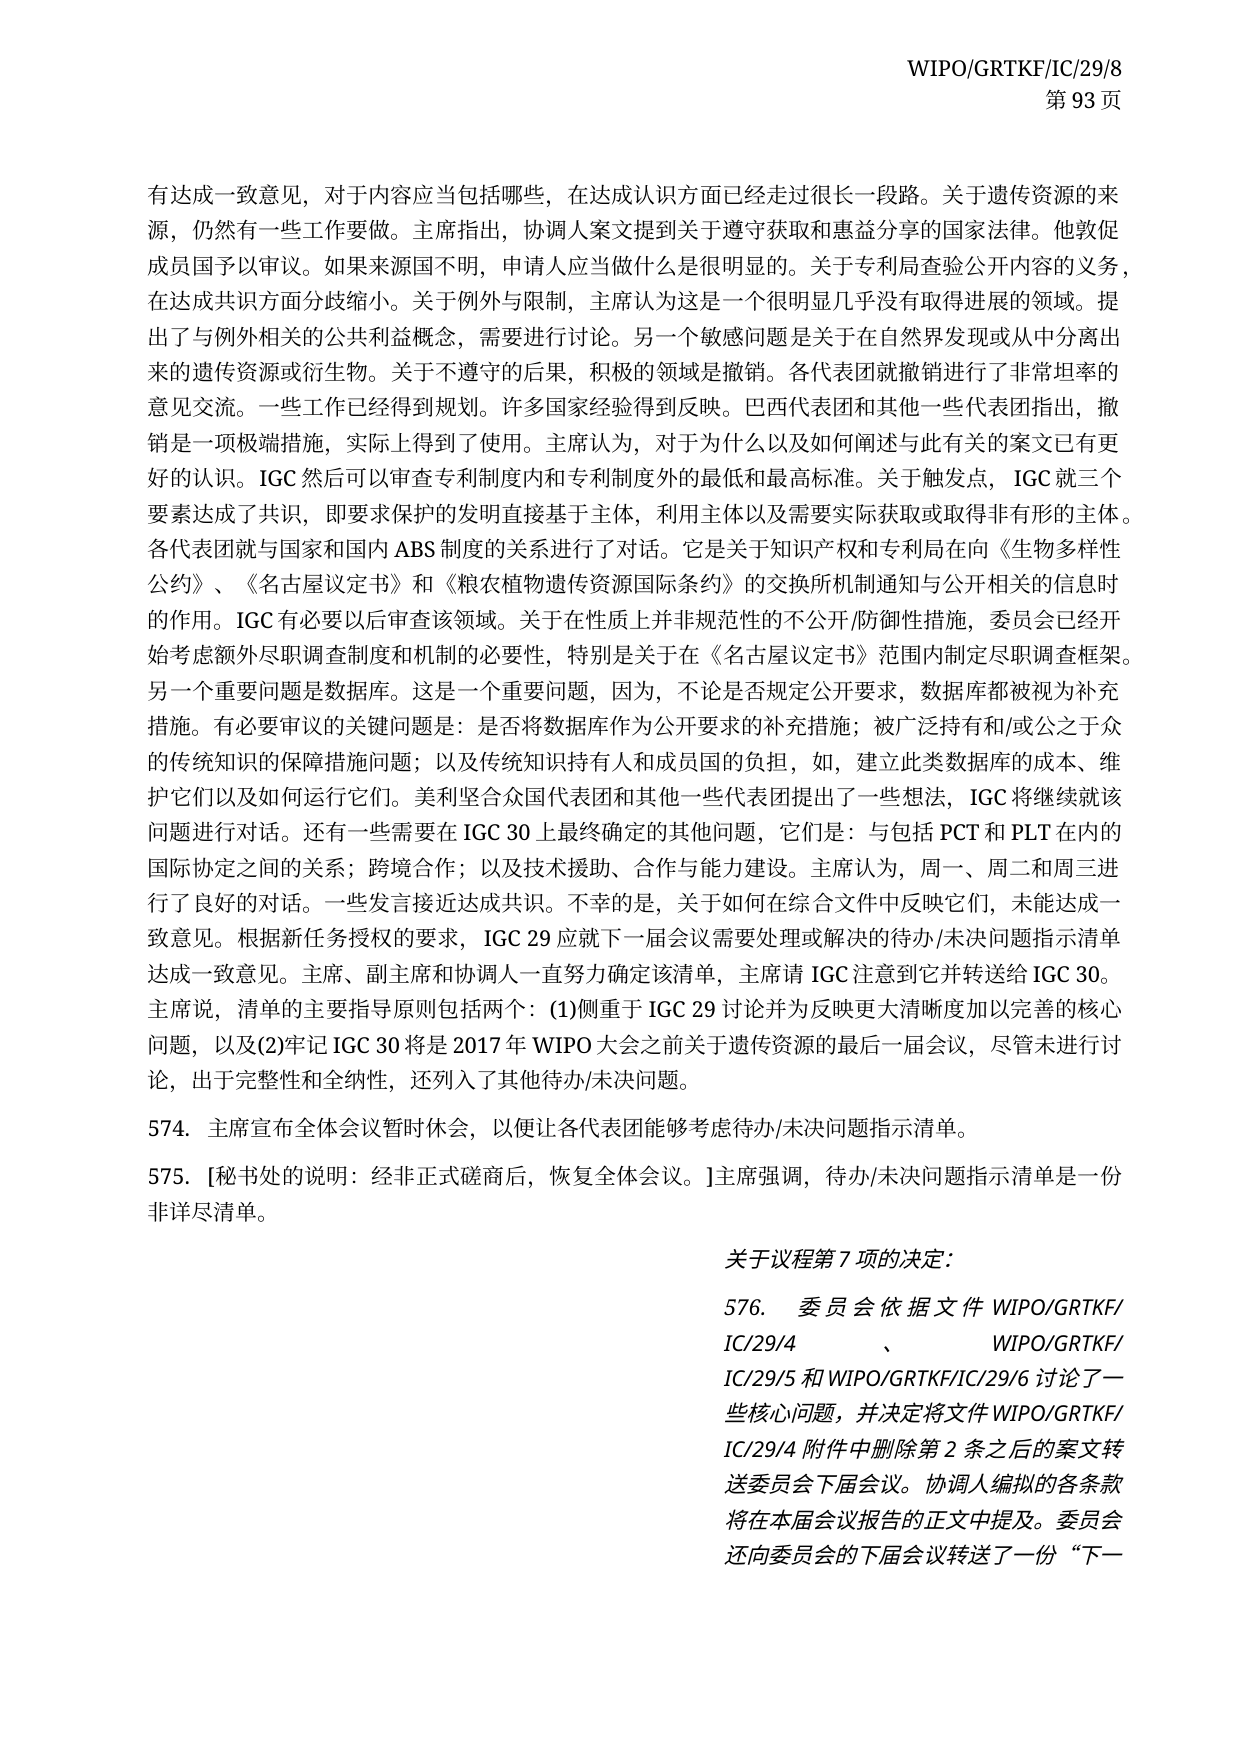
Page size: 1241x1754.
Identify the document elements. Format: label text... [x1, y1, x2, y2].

list [秘书处的说明：经非正式磋商后，恢复全体会议。]主席强调，待办/未决问题指示清单是一份非详尽清单。 [148, 1155, 1122, 1226]
list 主席宣布全体会议暂时休会，以便让各代表团能够考虑待办/未决问题指示清单。 [148, 1107, 1122, 1143]
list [148, 174, 1122, 1095]
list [724, 1287, 1122, 1570]
text 关于议程第7项的决定： [724, 1239, 1122, 1274]
